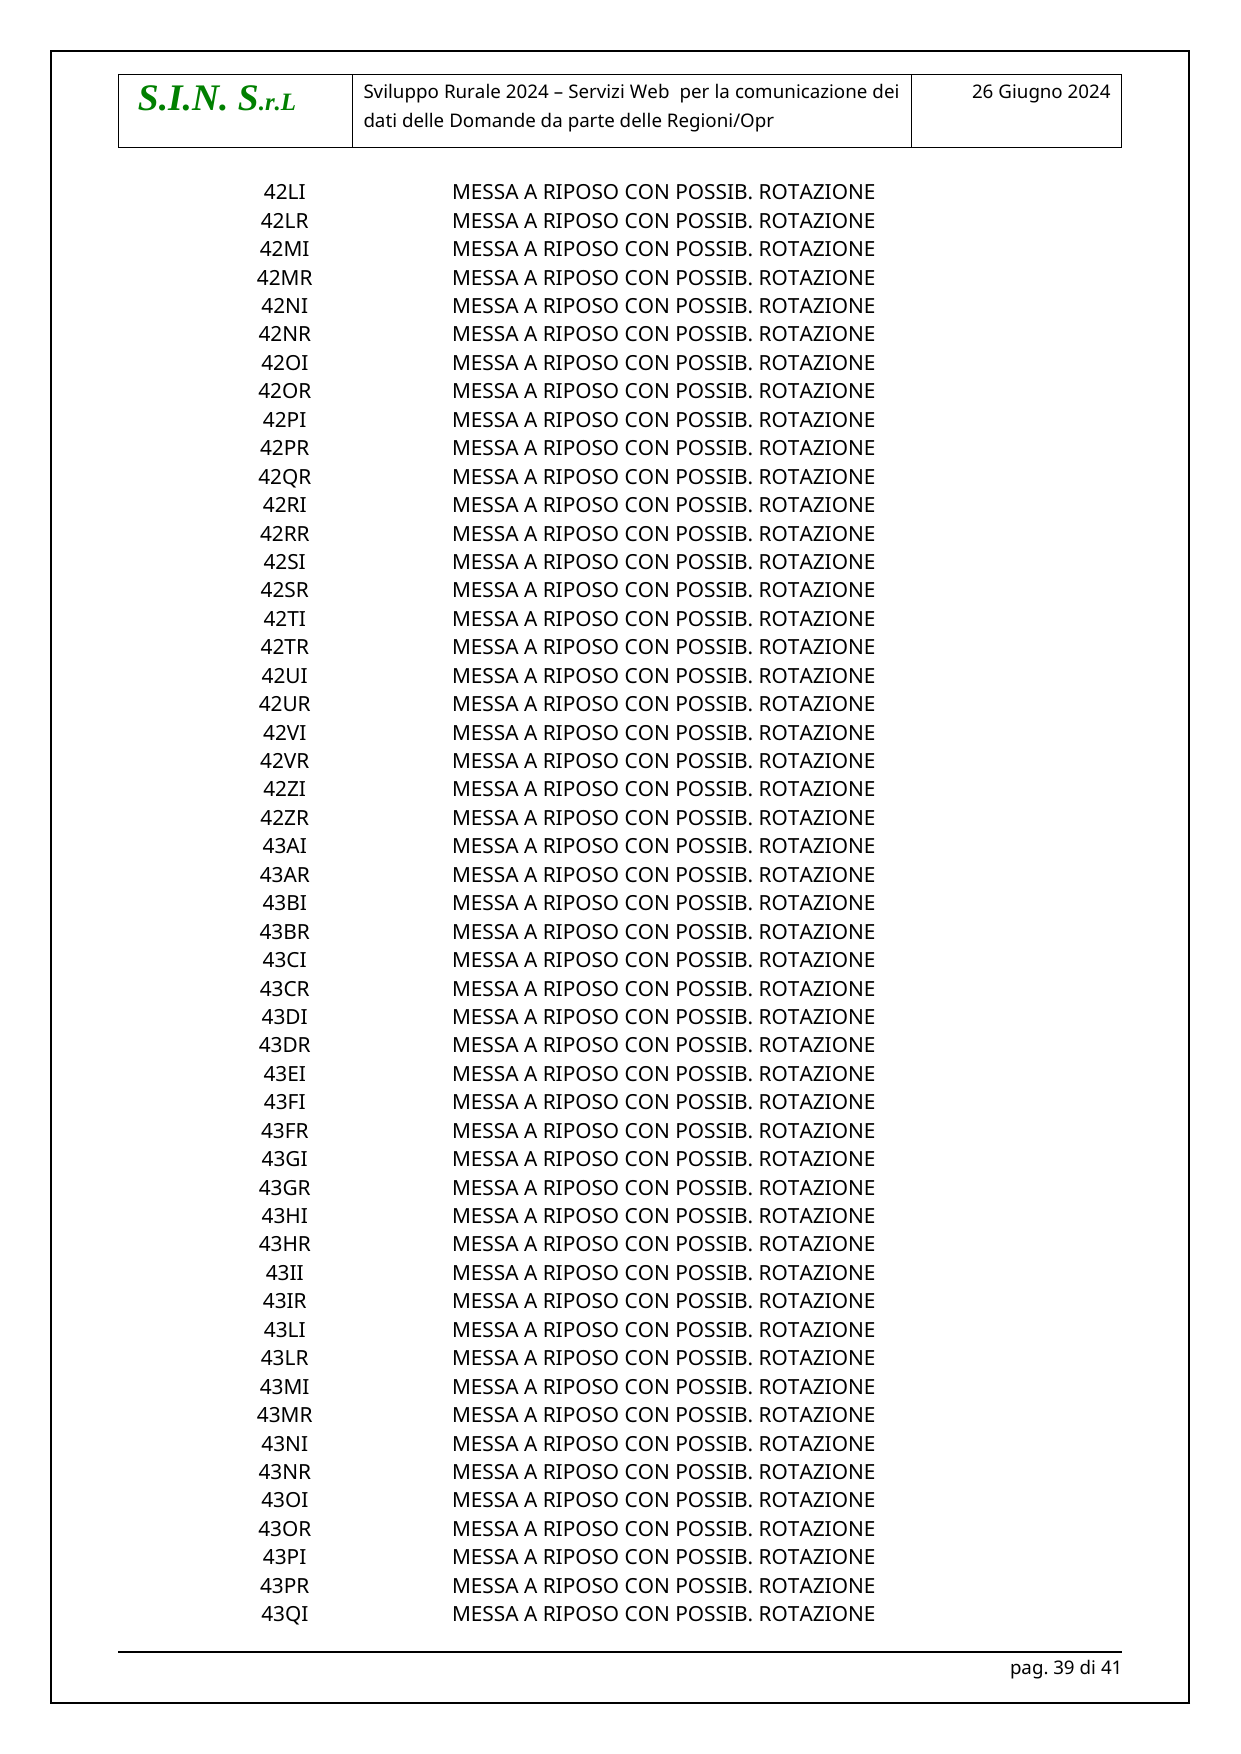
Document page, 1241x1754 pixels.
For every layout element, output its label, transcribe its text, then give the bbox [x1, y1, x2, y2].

table_cell MESSA A RIPOSO CON POSSIB. ROTAZIONE [445, 1230, 1045, 1258]
table_cell MESSA A RIPOSO CON POSSIB. ROTAZIONE [445, 974, 1045, 1002]
table_cell 42OI [124, 348, 444, 376]
table_cell MESSA A RIPOSO CON POSSIB. ROTAZIONE [445, 661, 1045, 689]
table_cell MESSA A RIPOSO CON POSSIB. ROTAZIONE [445, 746, 1045, 774]
table_cell MESSA A RIPOSO CON POSSIB. ROTAZIONE [445, 519, 1045, 547]
table_cell MESSA A RIPOSO CON POSSIB. ROTAZIONE [445, 263, 1045, 291]
table_cell MESSA A RIPOSO CON POSSIB. ROTAZIONE [445, 803, 1045, 831]
table_cell MESSA A RIPOSO CON POSSIB. ROTAZIONE [445, 1031, 1045, 1059]
table_cell MESSA A RIPOSO CON POSSIB. ROTAZIONE [445, 1400, 1045, 1429]
table_cell 43OI [124, 1486, 444, 1514]
table_cell MESSA A RIPOSO CON POSSIB. ROTAZIONE [445, 689, 1045, 718]
table_cell MESSA A RIPOSO CON POSSIB. ROTAZIONE [445, 1543, 1045, 1571]
table_cell MESSA A RIPOSO CON POSSIB. ROTAZIONE [445, 1173, 1045, 1201]
table_cell MESSA A RIPOSO CON POSSIB. ROTAZIONE [445, 1343, 1045, 1372]
table_cell MESSA A RIPOSO CON POSSIB. ROTAZIONE [445, 1486, 1045, 1514]
table_cell MESSA A RIPOSO CON POSSIB. ROTAZIONE [445, 1116, 1045, 1144]
table_cell MESSA A RIPOSO CON POSSIB. ROTAZIONE [445, 860, 1045, 888]
table_cell 43CR [124, 974, 444, 1002]
table_cell 43LI [124, 1315, 444, 1343]
table_cell MESSA A RIPOSO CON POSSIB. ROTAZIONE [445, 1088, 1045, 1116]
table_cell MESSA A RIPOSO CON POSSIB. ROTAZIONE [445, 1429, 1045, 1457]
table_cell 42LR [124, 206, 444, 234]
table_cell 42PR [124, 433, 444, 462]
table_cell MESSA A RIPOSO CON POSSIB. ROTAZIONE [445, 376, 1045, 405]
table_cell MESSA A RIPOSO CON POSSIB. ROTAZIONE [445, 718, 1045, 746]
table_cell 43NI [124, 1429, 444, 1457]
table_cell MESSA A RIPOSO CON POSSIB. ROTAZIONE [445, 1144, 1045, 1173]
table_cell 43GR [124, 1173, 444, 1201]
table_cell 43GI [124, 1144, 444, 1173]
table_cell 43FR [124, 1116, 444, 1144]
table_cell MESSA A RIPOSO CON POSSIB. ROTAZIONE [445, 1514, 1045, 1542]
table_cell 42LI [124, 178, 444, 206]
table_cell 43HI [124, 1201, 444, 1229]
table_cell MESSA A RIPOSO CON POSSIB. ROTAZIONE [445, 1372, 1045, 1400]
table_cell 43HR [124, 1230, 444, 1258]
table_cell MESSA A RIPOSO CON POSSIB. ROTAZIONE [445, 547, 1045, 576]
table_cell 42SI [124, 547, 444, 576]
table_cell 42ZR [124, 803, 444, 831]
table_cell 43MI [124, 1372, 444, 1400]
table_cell 42TI [124, 604, 444, 632]
table_cell 43II [124, 1258, 444, 1286]
table_cell MESSA A RIPOSO CON POSSIB. ROTAZIONE [445, 405, 1045, 433]
table_cell 42VR [124, 746, 444, 774]
table_cell MESSA A RIPOSO CON POSSIB. ROTAZIONE [445, 1286, 1045, 1315]
table_cell 42PI [124, 405, 444, 433]
table_cell MESSA A RIPOSO CON POSSIB. ROTAZIONE [445, 831, 1045, 860]
table_cell 43NR [124, 1457, 444, 1486]
table_cell MESSA A RIPOSO CON POSSIB. ROTAZIONE [445, 433, 1045, 462]
table_cell 43PR [124, 1571, 444, 1599]
table_cell 42UI [124, 661, 444, 689]
table_cell 43EI [124, 1059, 444, 1087]
table_cell MESSA A RIPOSO CON POSSIB. ROTAZIONE [445, 633, 1045, 661]
table_cell 42QR [124, 462, 444, 490]
table_cell MESSA A RIPOSO CON POSSIB. ROTAZIONE [445, 945, 1045, 974]
table_cell 43BR [124, 917, 444, 945]
table_cell 42NI [124, 291, 444, 319]
table_cell 42UR [124, 689, 444, 718]
table_cell MESSA A RIPOSO CON POSSIB. ROTAZIONE [445, 888, 1045, 917]
table_cell 43QI [124, 1599, 444, 1628]
table_cell 42RR [124, 519, 444, 547]
table_cell MESSA A RIPOSO CON POSSIB. ROTAZIONE [445, 320, 1045, 348]
table_cell 42VI [124, 718, 444, 746]
table_cell 42RI [124, 490, 444, 519]
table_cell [445, 1599, 1045, 1628]
table_cell 42ZI [124, 775, 444, 803]
table_cell 42MR [124, 263, 444, 291]
table_cell 42MI [124, 234, 444, 263]
table_cell 43LR [124, 1343, 444, 1372]
table_cell 43PI [124, 1543, 444, 1571]
table_cell MESSA A RIPOSO CON POSSIB. ROTAZIONE [445, 1059, 1045, 1087]
table_cell 43AR [124, 860, 444, 888]
table_cell MESSA A RIPOSO CON POSSIB. ROTAZIONE [445, 604, 1045, 632]
table_cell MESSA A RIPOSO CON POSSIB. ROTAZIONE [445, 1315, 1045, 1343]
table_cell MESSA A RIPOSO CON POSSIB. ROTAZIONE [445, 1571, 1045, 1599]
table_cell MESSA A RIPOSO CON POSSIB. ROTAZIONE [445, 490, 1045, 519]
table_cell 43BI [124, 888, 444, 917]
table_cell MESSA A RIPOSO CON POSSIB. ROTAZIONE [445, 234, 1045, 263]
table_cell MESSA A RIPOSO CON POSSIB. ROTAZIONE [445, 348, 1045, 376]
table_cell MESSA A RIPOSO CON POSSIB. ROTAZIONE [445, 462, 1045, 490]
table_cell 42TR [124, 633, 444, 661]
table_cell 43AI [124, 831, 444, 860]
table_cell MESSA A RIPOSO CON POSSIB. ROTAZIONE [445, 775, 1045, 803]
table_cell 42SR [124, 576, 444, 604]
table_cell MESSA A RIPOSO CON POSSIB. ROTAZIONE [445, 206, 1045, 234]
table_cell MESSA A RIPOSO CON POSSIB. ROTAZIONE [445, 1201, 1045, 1229]
table_cell MESSA A RIPOSO CON POSSIB. ROTAZIONE [445, 1457, 1045, 1486]
table_cell 43MR [124, 1400, 444, 1429]
table_cell 43IR [124, 1286, 444, 1315]
table_cell 43DR [124, 1031, 444, 1059]
table_cell MESSA A RIPOSO CON POSSIB. ROTAZIONE [445, 917, 1045, 945]
table_cell 43FI [124, 1088, 444, 1116]
table_cell MESSA A RIPOSO CON POSSIB. ROTAZIONE [445, 291, 1045, 319]
table_cell MESSA A RIPOSO CON POSSIB. ROTAZIONE [445, 1002, 1045, 1031]
table_cell 42NR [124, 320, 444, 348]
table_cell 43CI [124, 945, 444, 974]
table_cell 43OR [124, 1514, 444, 1542]
table_cell 42OR [124, 376, 444, 405]
table_cell MESSA A RIPOSO CON POSSIB. ROTAZIONE [445, 1258, 1045, 1286]
table_cell MESSA A RIPOSO CON POSSIB. ROTAZIONE [445, 576, 1045, 604]
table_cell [445, 178, 1045, 206]
table_cell 43DI [124, 1002, 444, 1031]
